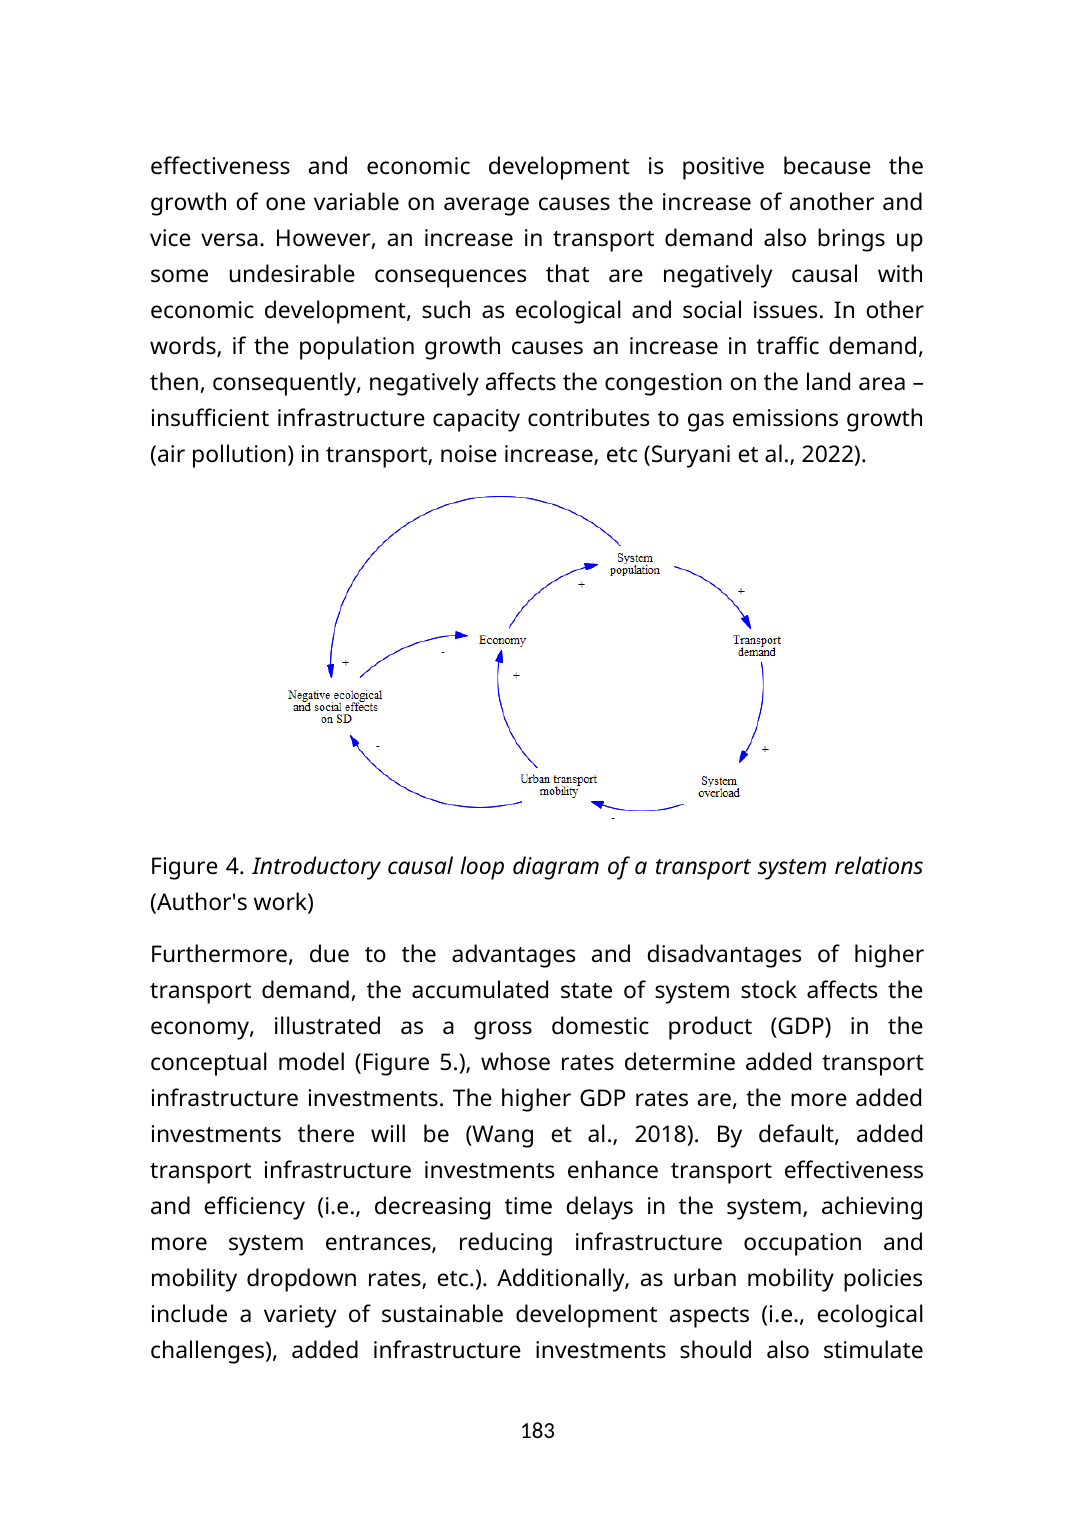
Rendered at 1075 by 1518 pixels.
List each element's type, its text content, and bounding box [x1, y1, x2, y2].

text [150, 150, 925, 469]
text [150, 938, 925, 1365]
text Figure 4. Introductory causal loop diagram of a transport system relations (Author's work) [150, 850, 925, 917]
picture [280, 473, 794, 829]
